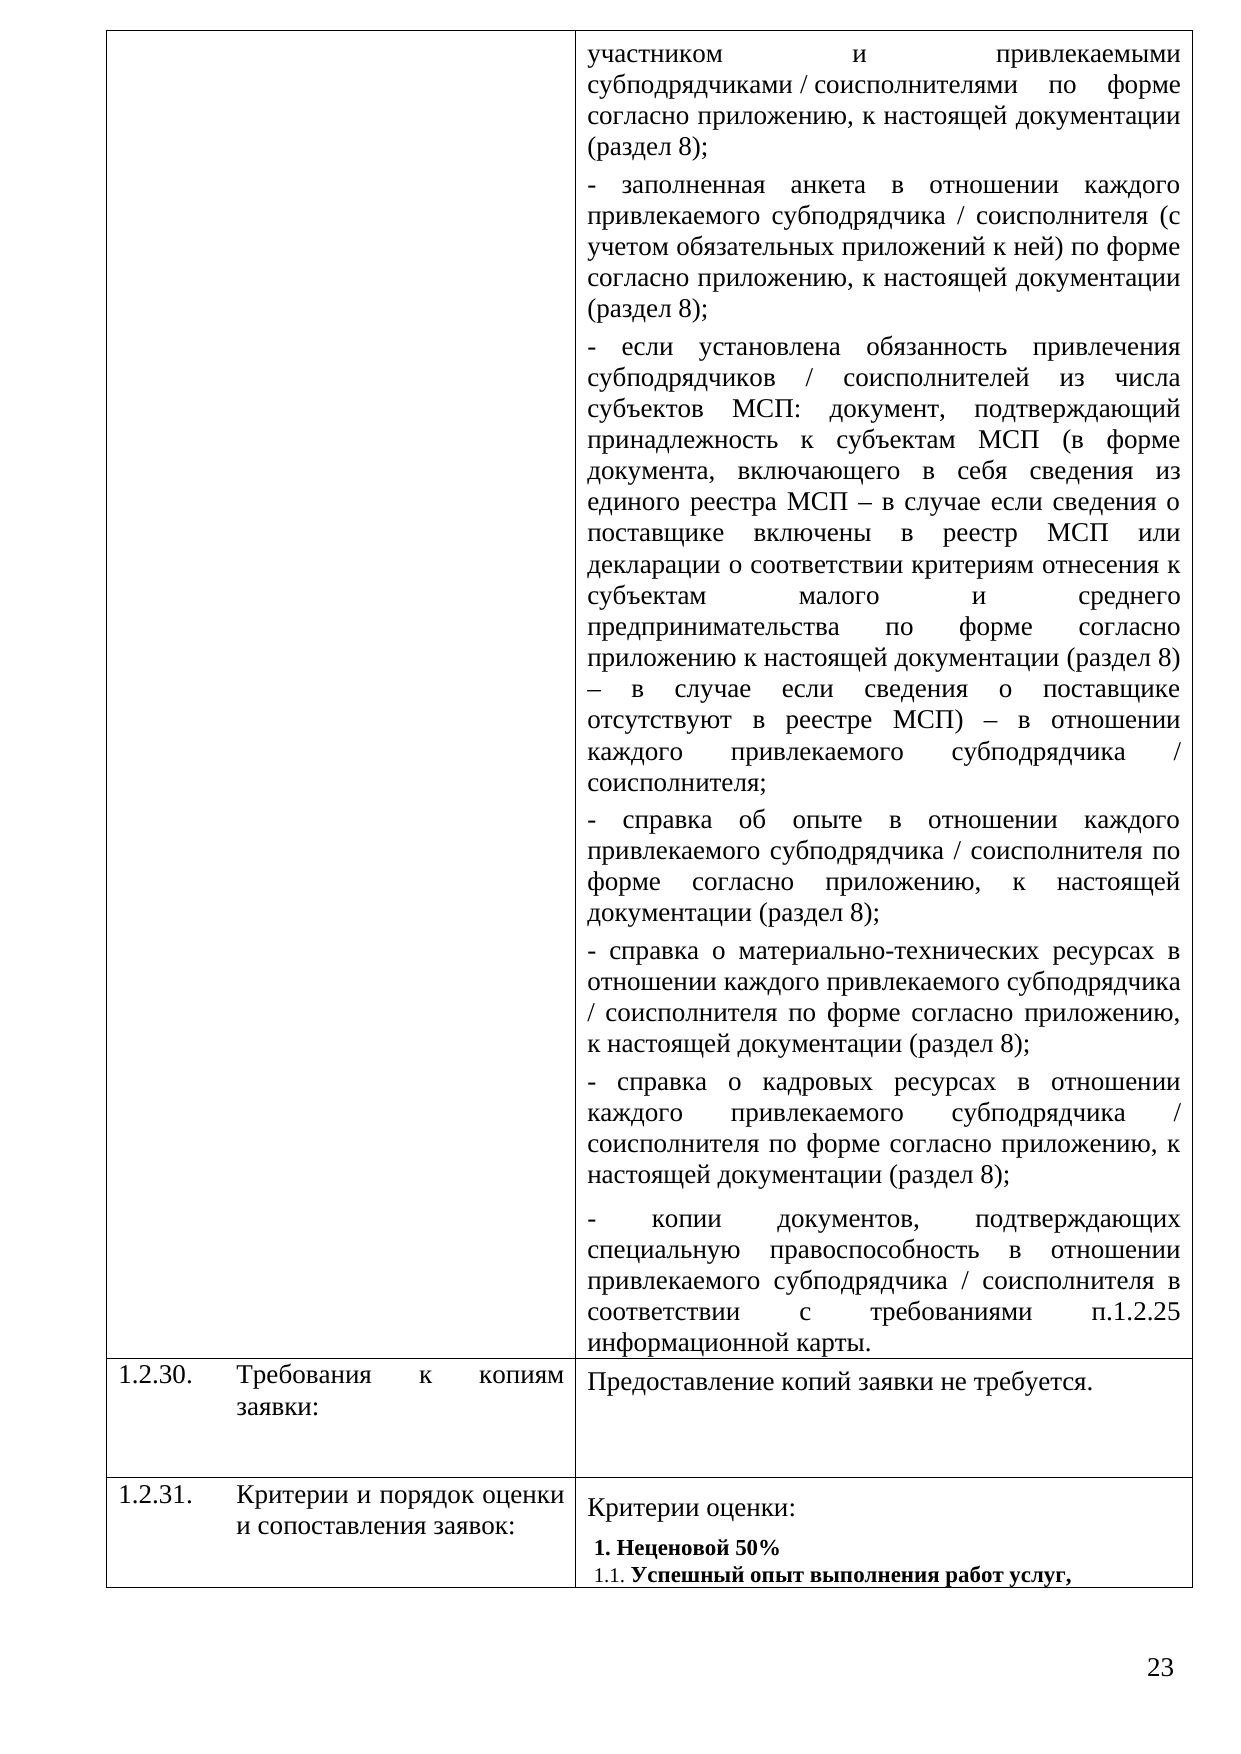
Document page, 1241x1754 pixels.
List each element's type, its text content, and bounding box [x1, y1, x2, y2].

table_cell Предоставление копий заявки не требуется. [576, 1359, 1192, 1477]
table_cell Требования к копиям заявки: [107, 1359, 575, 1477]
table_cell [107, 1478, 575, 1587]
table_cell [576, 1478, 1192, 1587]
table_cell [576, 31, 1192, 1358]
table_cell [107, 31, 575, 1358]
